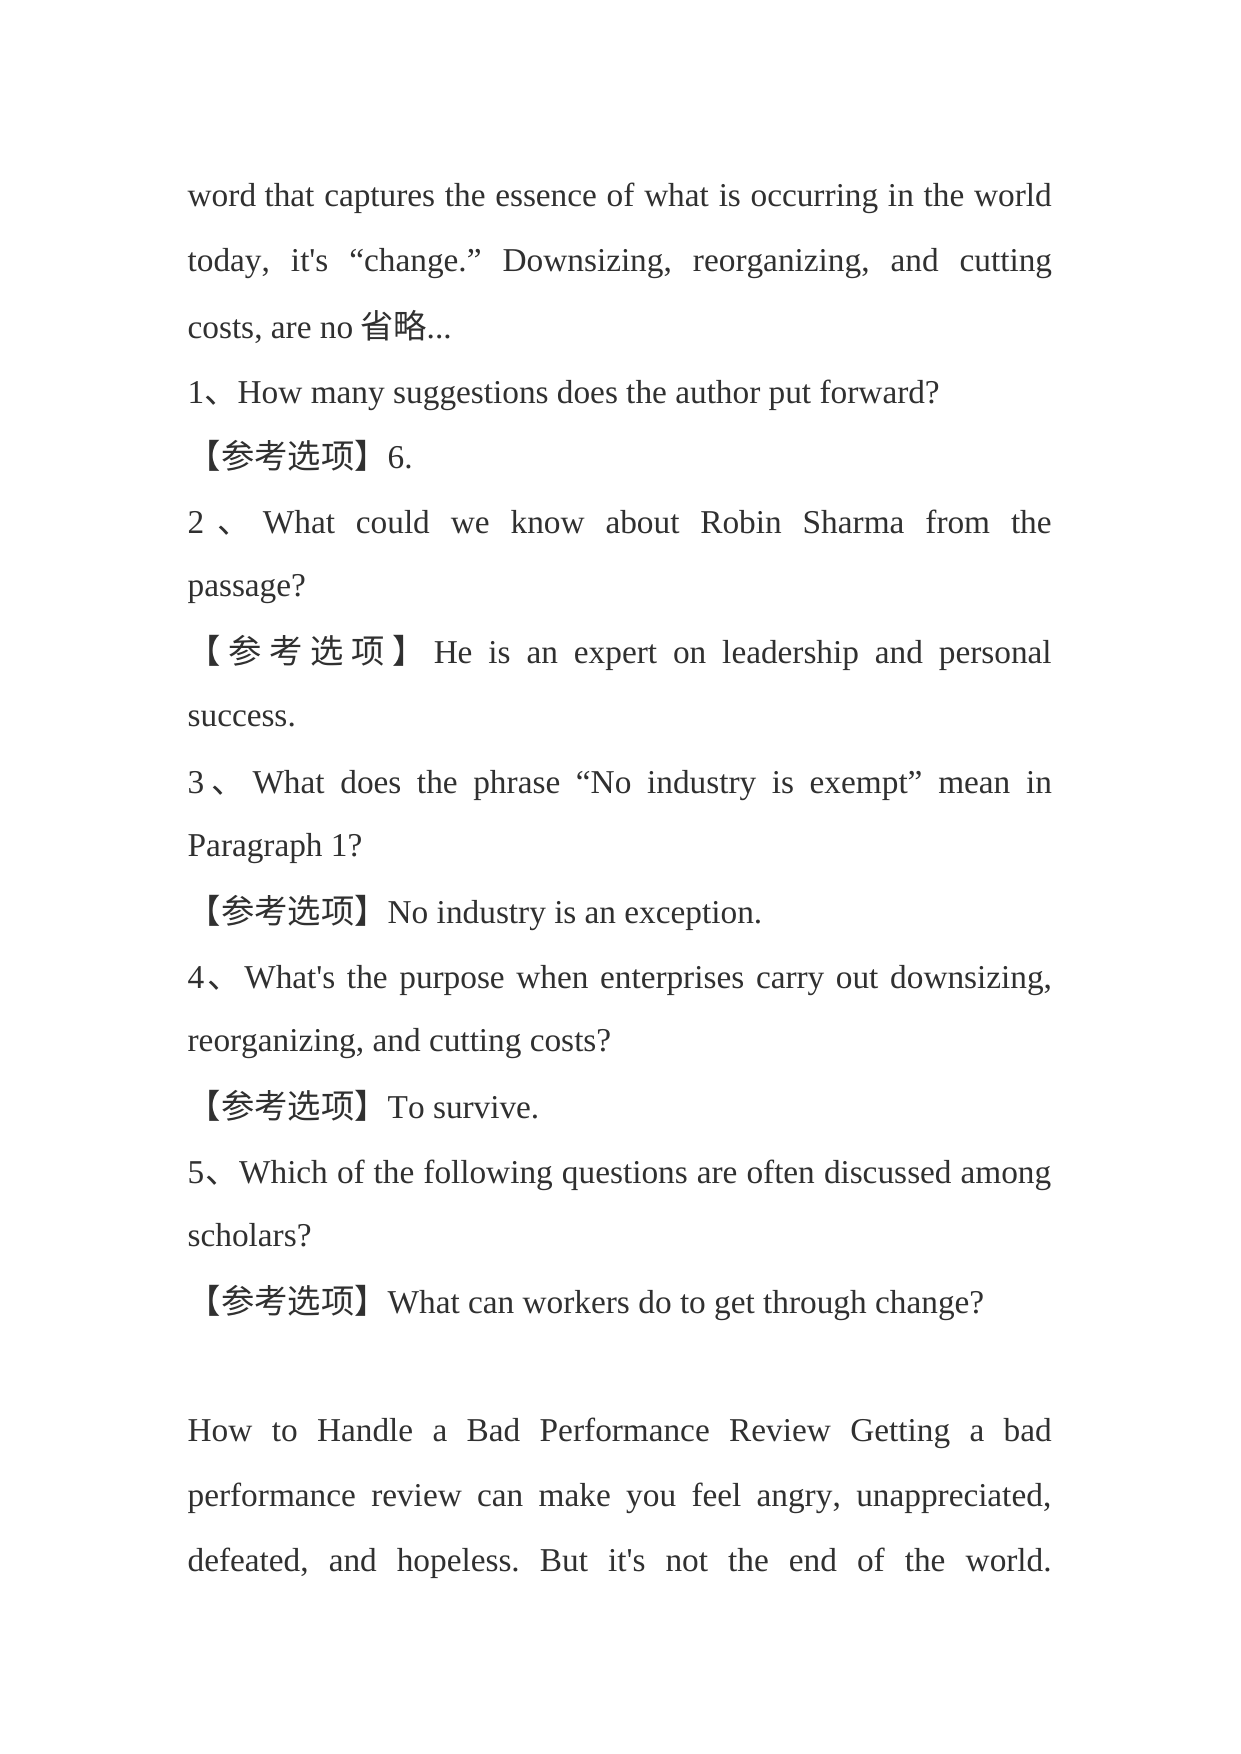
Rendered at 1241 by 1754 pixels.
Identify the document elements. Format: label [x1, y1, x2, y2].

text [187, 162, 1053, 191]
text [187, 257, 1053, 1592]
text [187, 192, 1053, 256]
